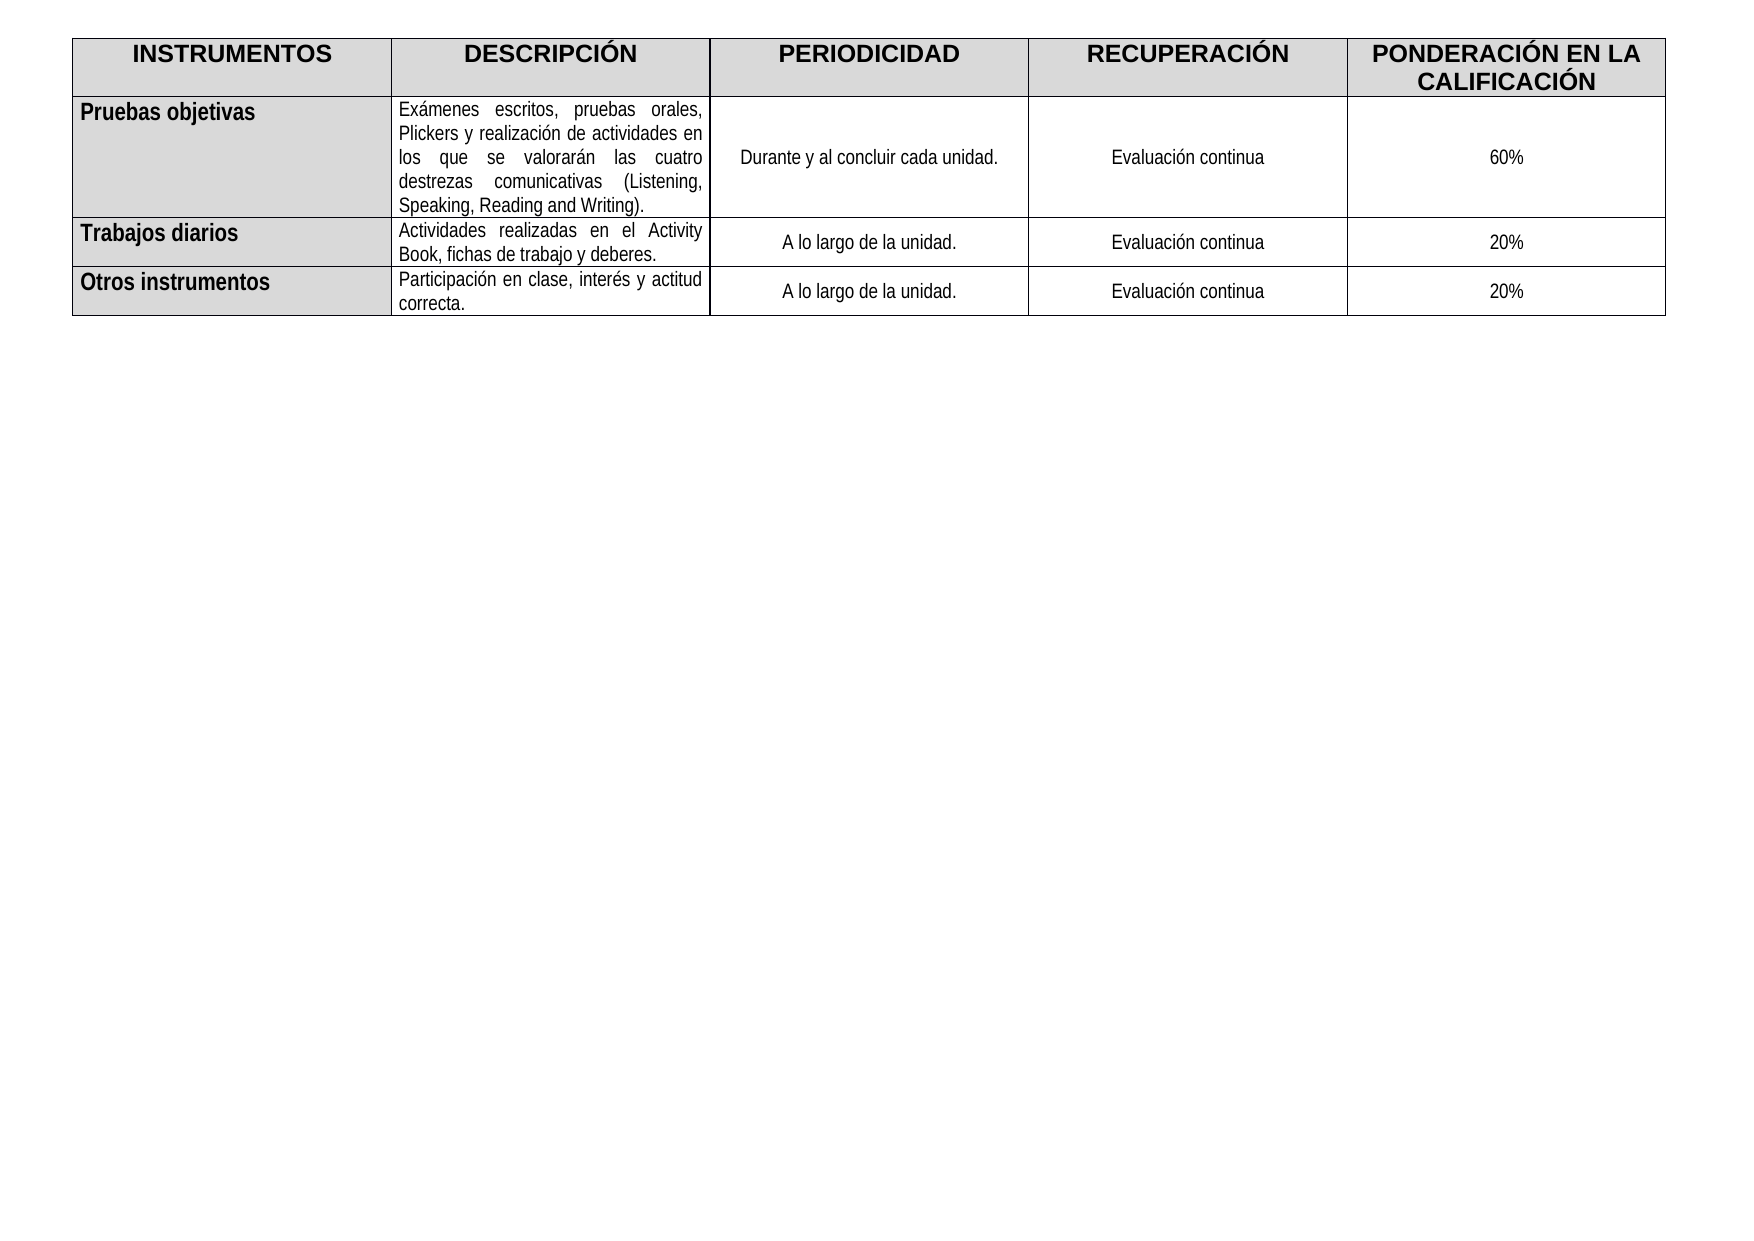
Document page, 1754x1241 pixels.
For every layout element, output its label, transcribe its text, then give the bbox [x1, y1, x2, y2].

table_cell PONDERACIÓN EN LA CALIFICACIÓN [1348, 39, 1665, 96]
table_header Pruebas objetivas [73, 97, 391, 217]
table_cell Participación en clase, interés y actitud correcta. [392, 267, 709, 315]
table_header Evaluación continua [1029, 97, 1347, 217]
table_cell Trabajos diarios [73, 218, 391, 266]
table_cell PERIODICIDAD [711, 39, 1028, 96]
table_cell A lo largo de la unidad. [711, 218, 1028, 266]
table_cell DESCRIPCIÓN [392, 39, 709, 96]
table_cell 20% [1348, 218, 1665, 266]
table_header 60% [1348, 97, 1665, 217]
table_cell Evaluación continua [1029, 218, 1347, 266]
table_cell 20% [1348, 267, 1665, 315]
table_header Durante y al concluir cada unidad. [711, 97, 1028, 217]
table_cell INSTRUMENTOS [73, 39, 391, 96]
table_cell A lo largo de la unidad. [711, 267, 1028, 315]
table_header Exámenes escritos, pruebas orales, Plickers y realización de actividades en los que se valorarán las cuatro destrezas comunicativas (Listening, Speaking, Reading and Writing). [392, 97, 709, 217]
table_cell RECUPERACIÓN [1029, 39, 1347, 96]
table_cell Otros instrumentos [73, 267, 391, 315]
table_cell Actividades realizadas en el Activity Book, fichas de trabajo y deberes. [392, 218, 709, 266]
table_cell Evaluación continua [1029, 267, 1347, 315]
